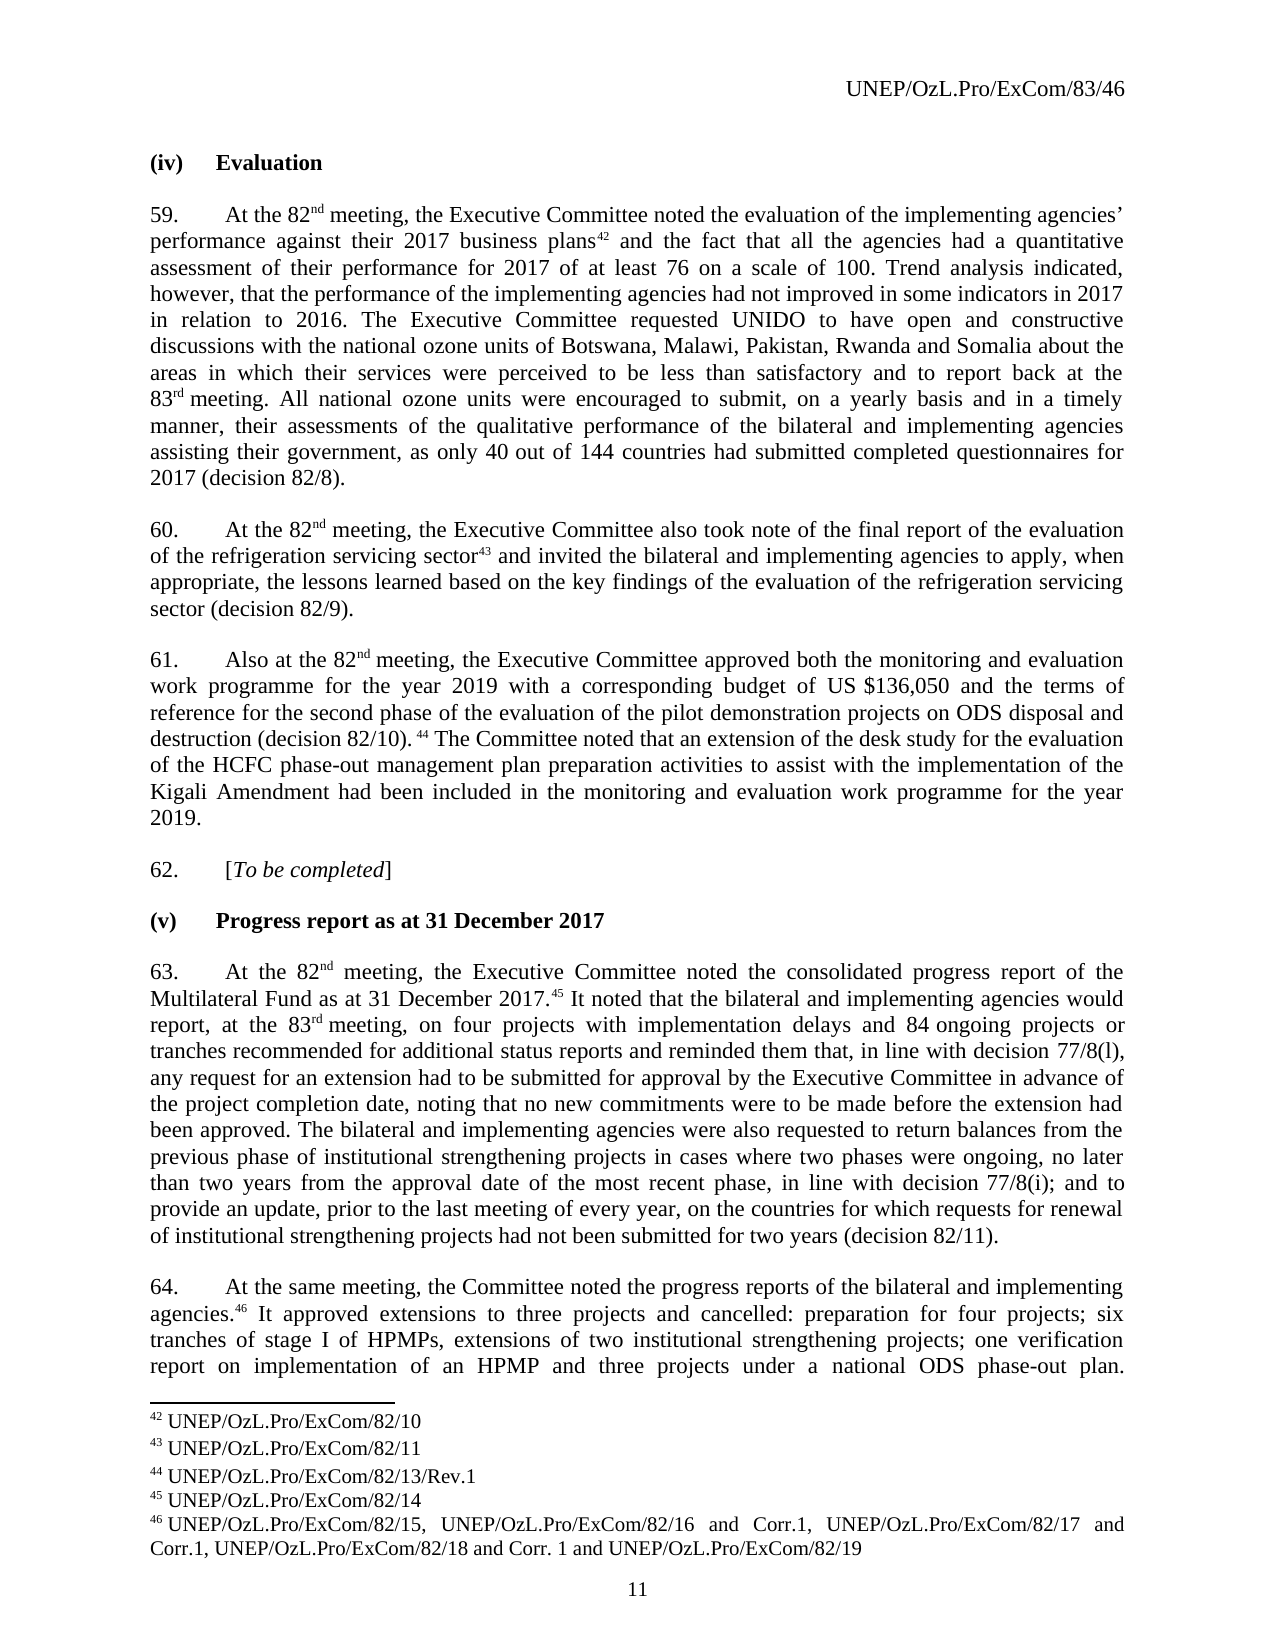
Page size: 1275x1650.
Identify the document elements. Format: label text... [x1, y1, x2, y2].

subtitle Also at the 82nd meeting, the Executive Committee approved both the monitoring and evaluation work programme for the year 2019 with a corresponding budget of US $136,050 and the terms of reference for the second phase of the evaluation of the pilot demonstration projects on ODS disposal and destruction (decision 82/10). The Committee noted that an extension of the desk study for the evaluation of the HCFC phase-out management plan preparation activities to assist with the implementation of the Kigali Amendment had been included in the monitoring and evaluation work programme for the year 2019. [150, 646, 1125, 831]
subtitle At the 82nd meeting, the Executive Committee also took note of the final report of the evaluation of the refrigeration servicing sector and invited the bilateral and implementing agencies to apply, when appropriate, the lessons learned based on the key findings of the evaluation of the refrigeration servicing sector (decision 82/9). [150, 516, 1125, 621]
subtitle [To be completed] [150, 856, 1125, 882]
subtitle At the 82nd meeting, the Executive Committee noted the consolidated progress report of the Multilateral Fund as at 31 December 2017. It noted that the bilateral and implementing agencies would report, at the 83rd meeting, on four projects with implementation delays and 84 ongoing projects or tranches recommended for additional status reports and reminded them that, in line with decision 77/8(l), any request for an extension had to be submitted for approval by the Executive Committee in advance of the project completion date, noting that no new commitments were to be made before the extension had been approved. The bilateral and implementing agencies were also requested to return balances from the previous phase of institutional strengthening projects in cases where two phases were ongoing, no later than two years from the approval date of the most recent phase, in line with decision 77/8(i); and to provide an update, prior to the last meeting of every year, on the countries for which requests for renewal of institutional strengthening projects had not been submitted for two years (decision 82/11). [150, 958, 1125, 1248]
subtitle Evaluation [150, 149, 1125, 176]
subtitle Progress report as at 31 December 2017 [150, 907, 1125, 933]
subtitle At the 82nd meeting, the Executive Committee noted the evaluation of the implementing agencies’ performance against their 2017 business plans and the fact that all the agencies had a quantitative assessment of their performance for 2017 of at least 76 on a scale of 100. Trend analysis indicated, however, that the performance of the implementing agencies had not improved in some indicators in 2017 in relation to 2016. The Executive Committee requested UNIDO to have open and constructive discussions with the national ozone units of Botswana, Malawi, Pakistan, Rwanda and Somalia about the areas in which their services were perceived to be less than satisfactory and to report back at the 83rd meeting. All national ozone units were encouraged to submit, on a yearly basis and in a timely manner, their assessments of the qualitative performance of the bilateral and implementing agencies assisting their government, as only 40 out of 144 countries had submitted completed questionnaires for 2017 (decision 82/8). [150, 201, 1125, 491]
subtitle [150, 1273, 1125, 1379]
